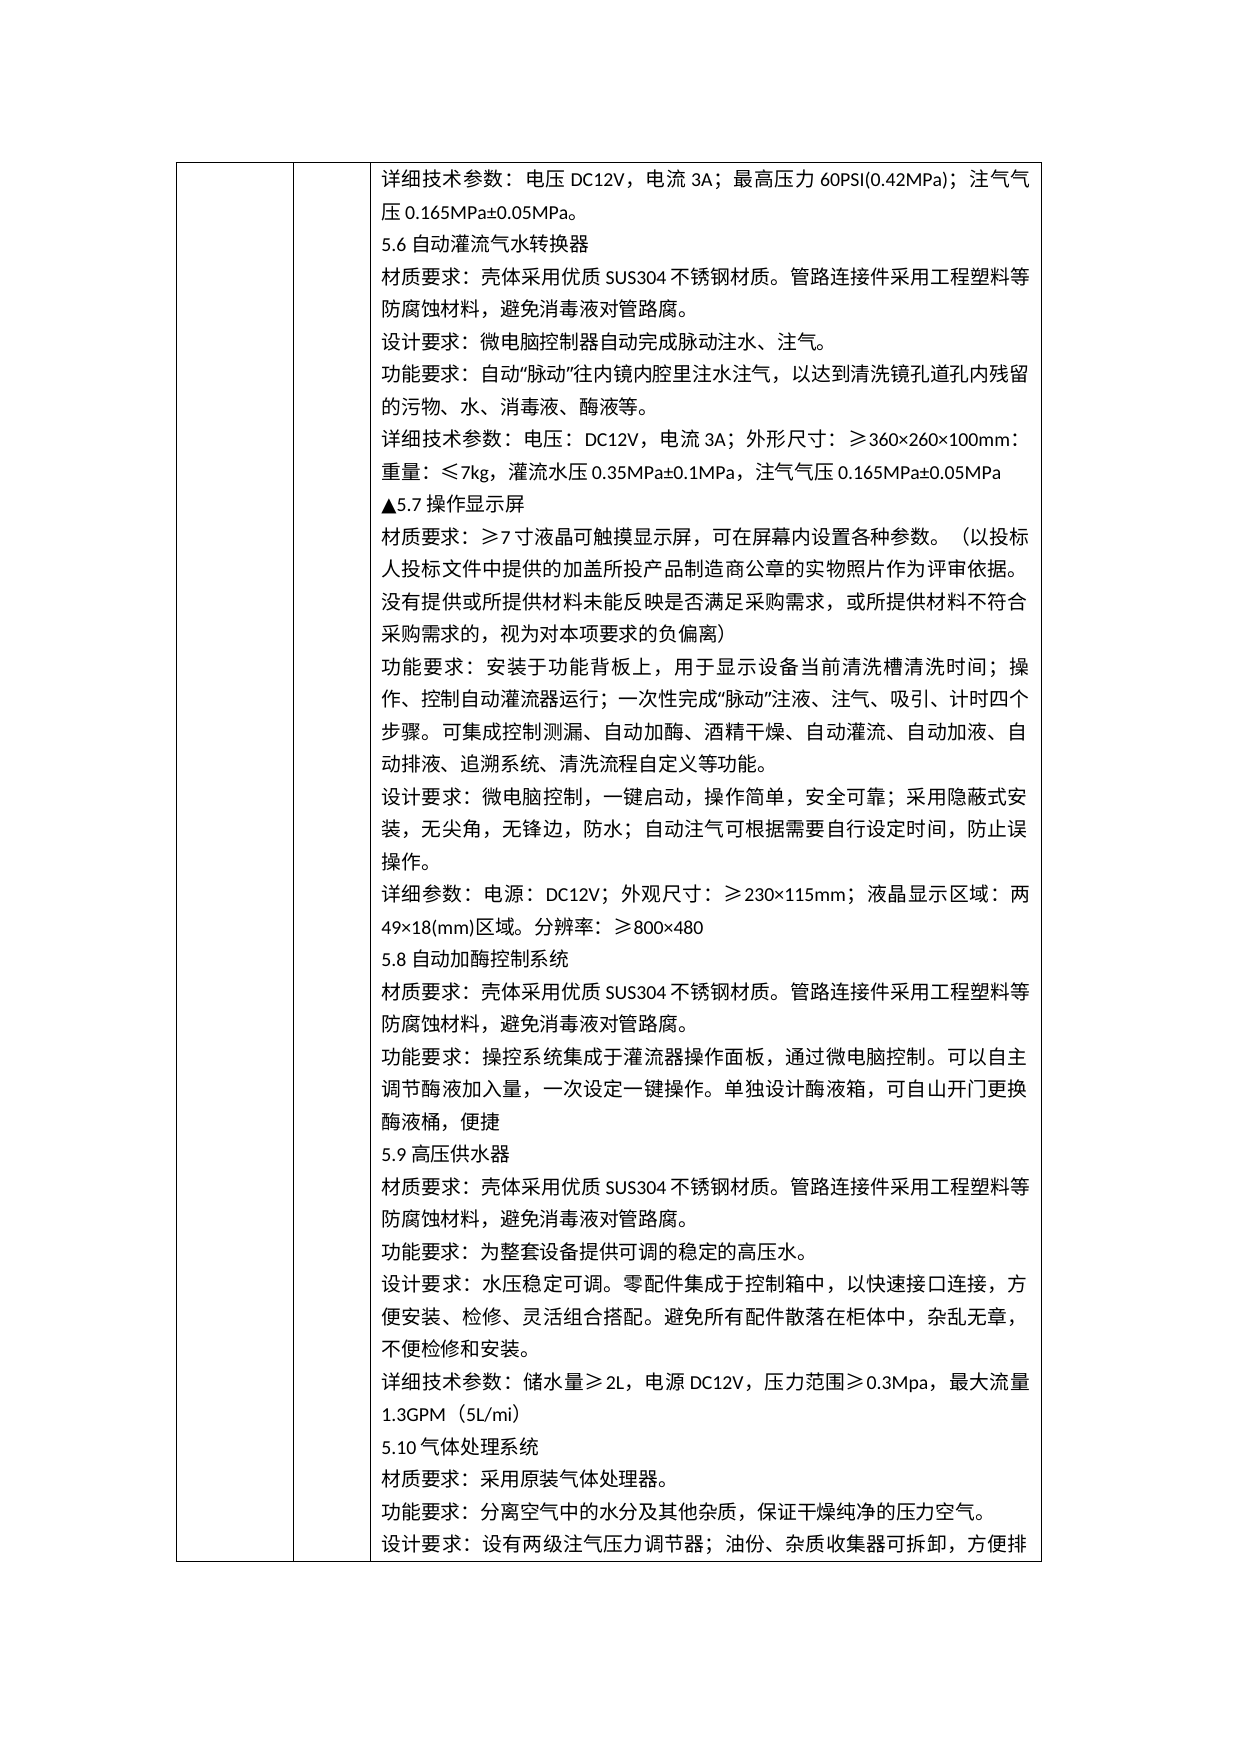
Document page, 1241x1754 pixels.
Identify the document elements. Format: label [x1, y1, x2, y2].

table_cell [294, 163, 370, 1561]
table_cell [371, 163, 1041, 1561]
table_cell [177, 163, 293, 1561]
